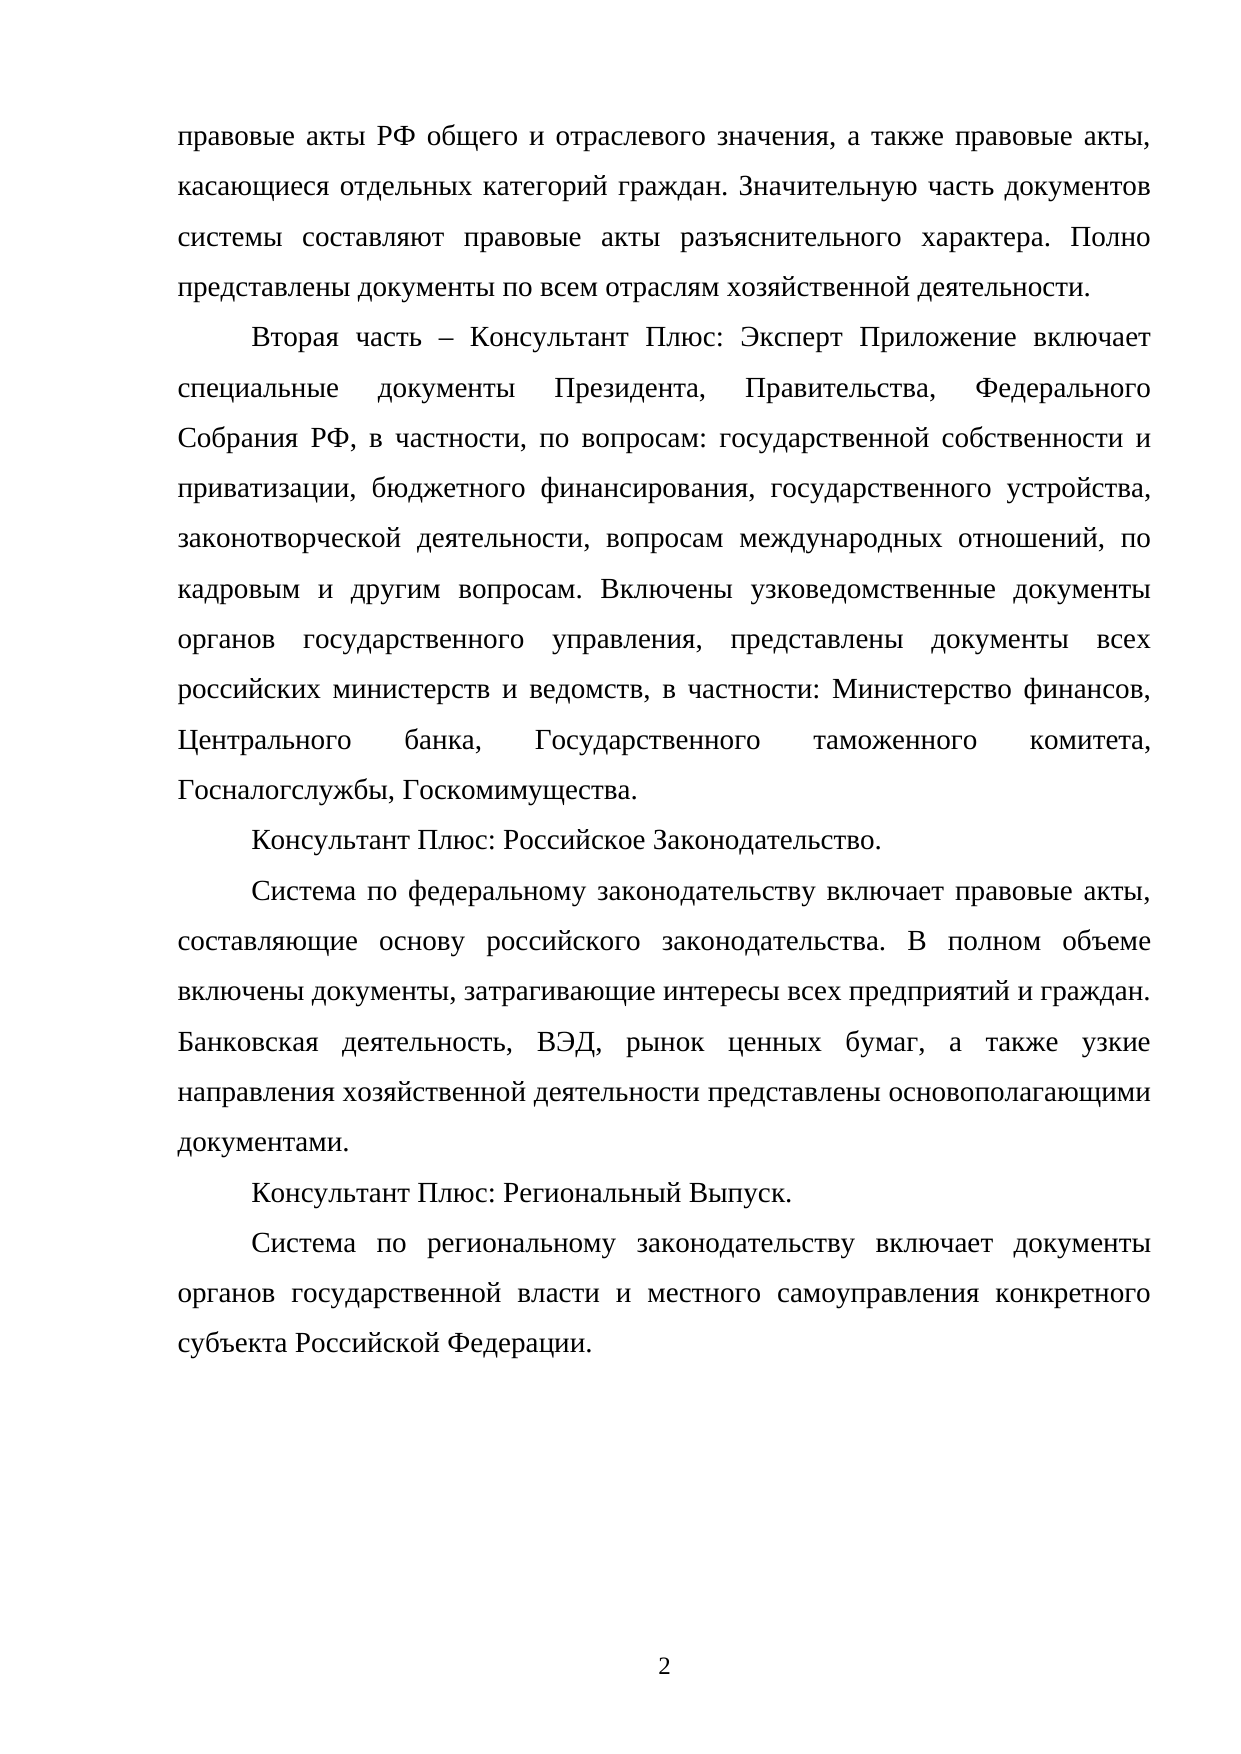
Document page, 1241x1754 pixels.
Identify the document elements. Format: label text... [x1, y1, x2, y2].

text Система по федеральному законодательству включает правовые акты, составляющие основу российского законодательства. В полном объеме включены документы, затрагивающие интересы всех предприятий и граждан. Банковская деятельность, ВЭД, рынок ценных бумаг, а также узкие направления хозяйственной деятельности представлены основополагающими документами. [177, 873, 1152, 1158]
text Консультант Плюс: Российское Законодательство. [177, 822, 1152, 856]
text Система по региональному законодательству включает документы органов государственной власти и местного самоуправления конкретного субъекта Российской Федерации. [177, 1225, 1152, 1359]
text Консультант Плюс: Региональный Выпуск. [177, 1175, 1152, 1208]
text Вторая часть – Консультант Плюс: Эксперт Приложение включает специальные документы Президента, Правительства, Федерального Собрания РФ, в частности, по вопросам: государственной собственности и приватизации, бюджетного финансирования, государственного устройства, законотворческой деятельности, вопросам международных отношений, по кадровым и другим вопросам. Включены узковедомственные документы органов государственного управления, представлены документы всех российских министерств и ведомств, в частности: Министерство финансов, Центрального банка, Государственного таможенного комитета, Госналогслужбы, Госкомимущества. [177, 319, 1152, 806]
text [177, 118, 1152, 303]
